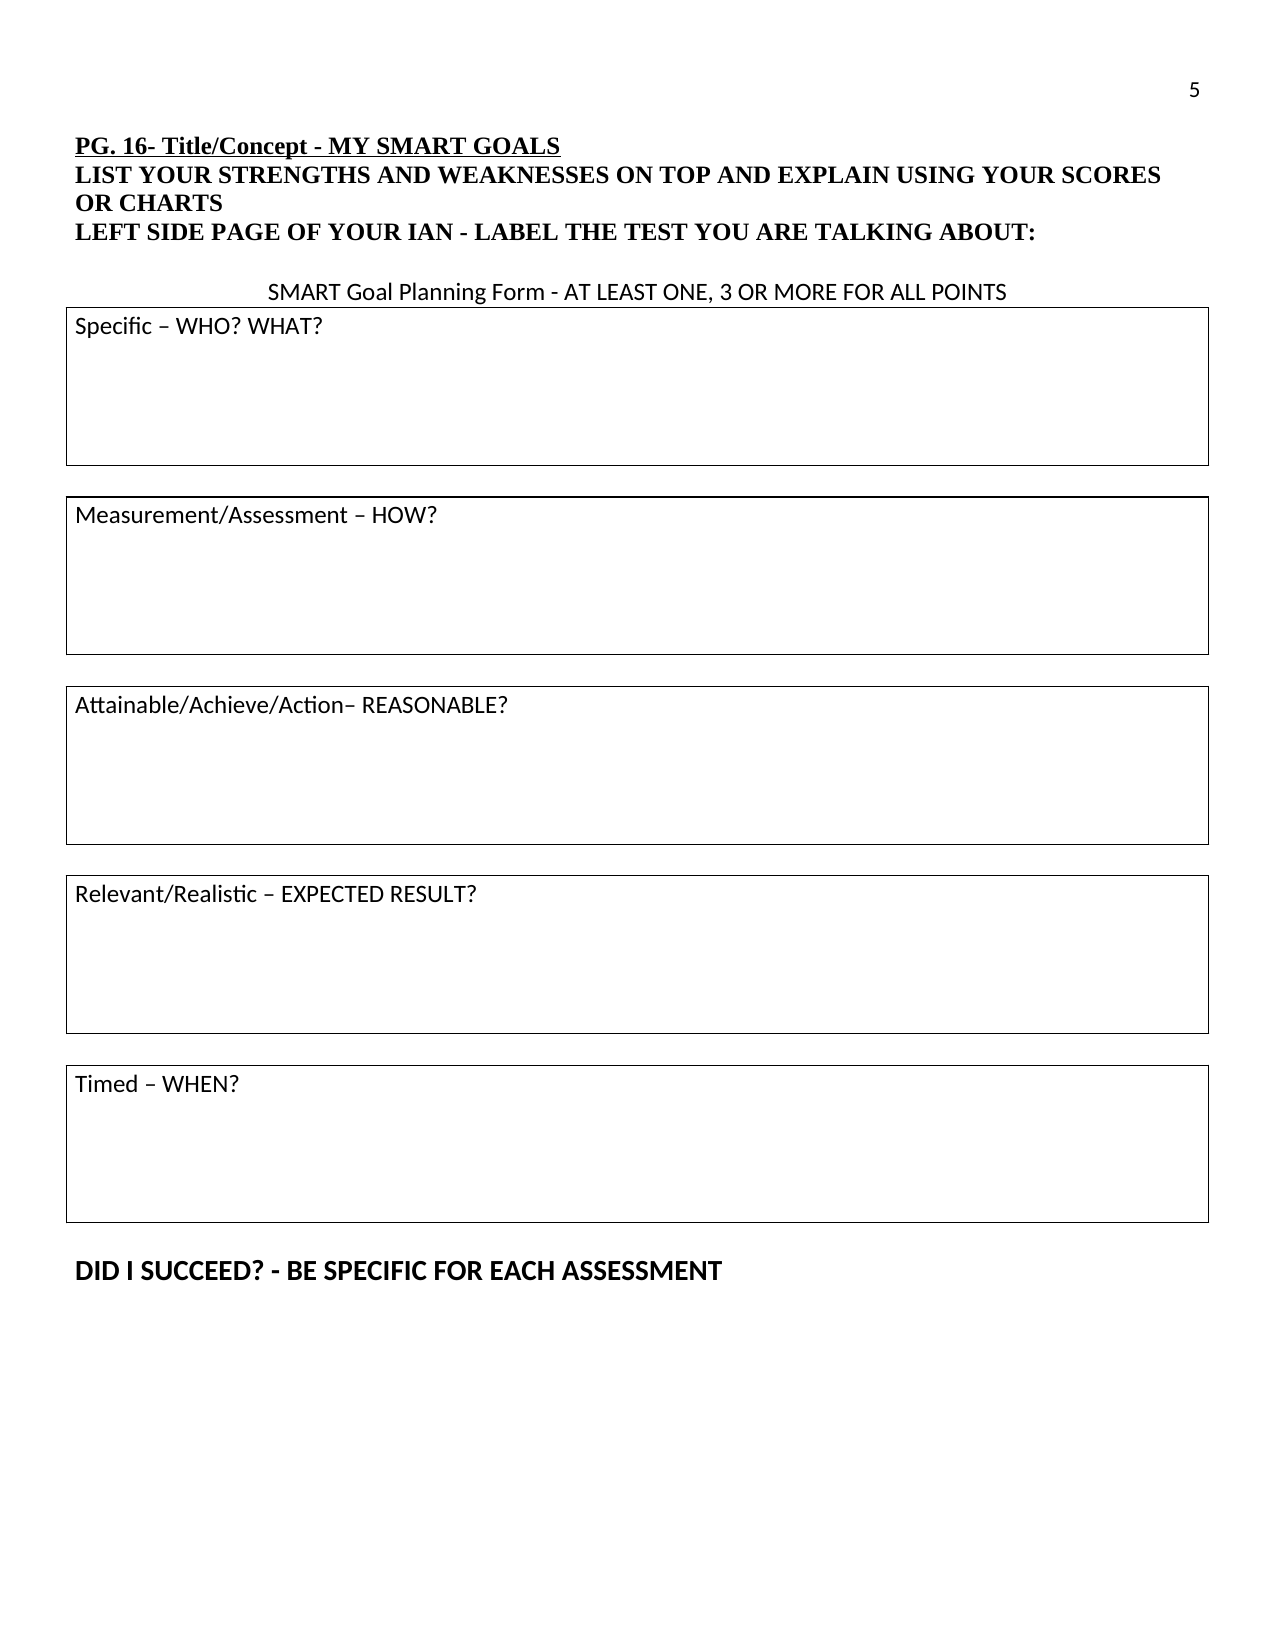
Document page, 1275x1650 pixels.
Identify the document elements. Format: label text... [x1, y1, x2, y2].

text Timed – WHEN? [67, 1066, 1208, 1098]
text LEFT SIDE PAGE OF YOUR IAN - LABEL THE TEST YOU ARE TALKING ABOUT: [75, 217, 1200, 246]
text PG. 16- Title/Concept - MY SMART GOALS [75, 131, 1200, 160]
text DID I SUCCEED? - BE SPECIFIC FOR EACH ASSESSMENT [75, 1252, 1200, 1288]
text Measurement/Assessment – HOW? [67, 498, 1208, 530]
text SMART Goal Planning Form - AT LEAST ONE, 3 OR MORE FOR ALL POINTS [75, 277, 1200, 307]
text Attainable/Achieve/Action– REASONABLE? [67, 687, 1208, 719]
text Specific – WHO? WHAT? [67, 308, 1208, 341]
text Relevant/Realistic – EXPECTED RESULT? [67, 876, 1208, 909]
text LIST YOUR STRENGTHS AND WEAKNESSES ON TOP AND EXPLAIN USING YOUR SCORES OR CHARTS [75, 160, 1200, 217]
